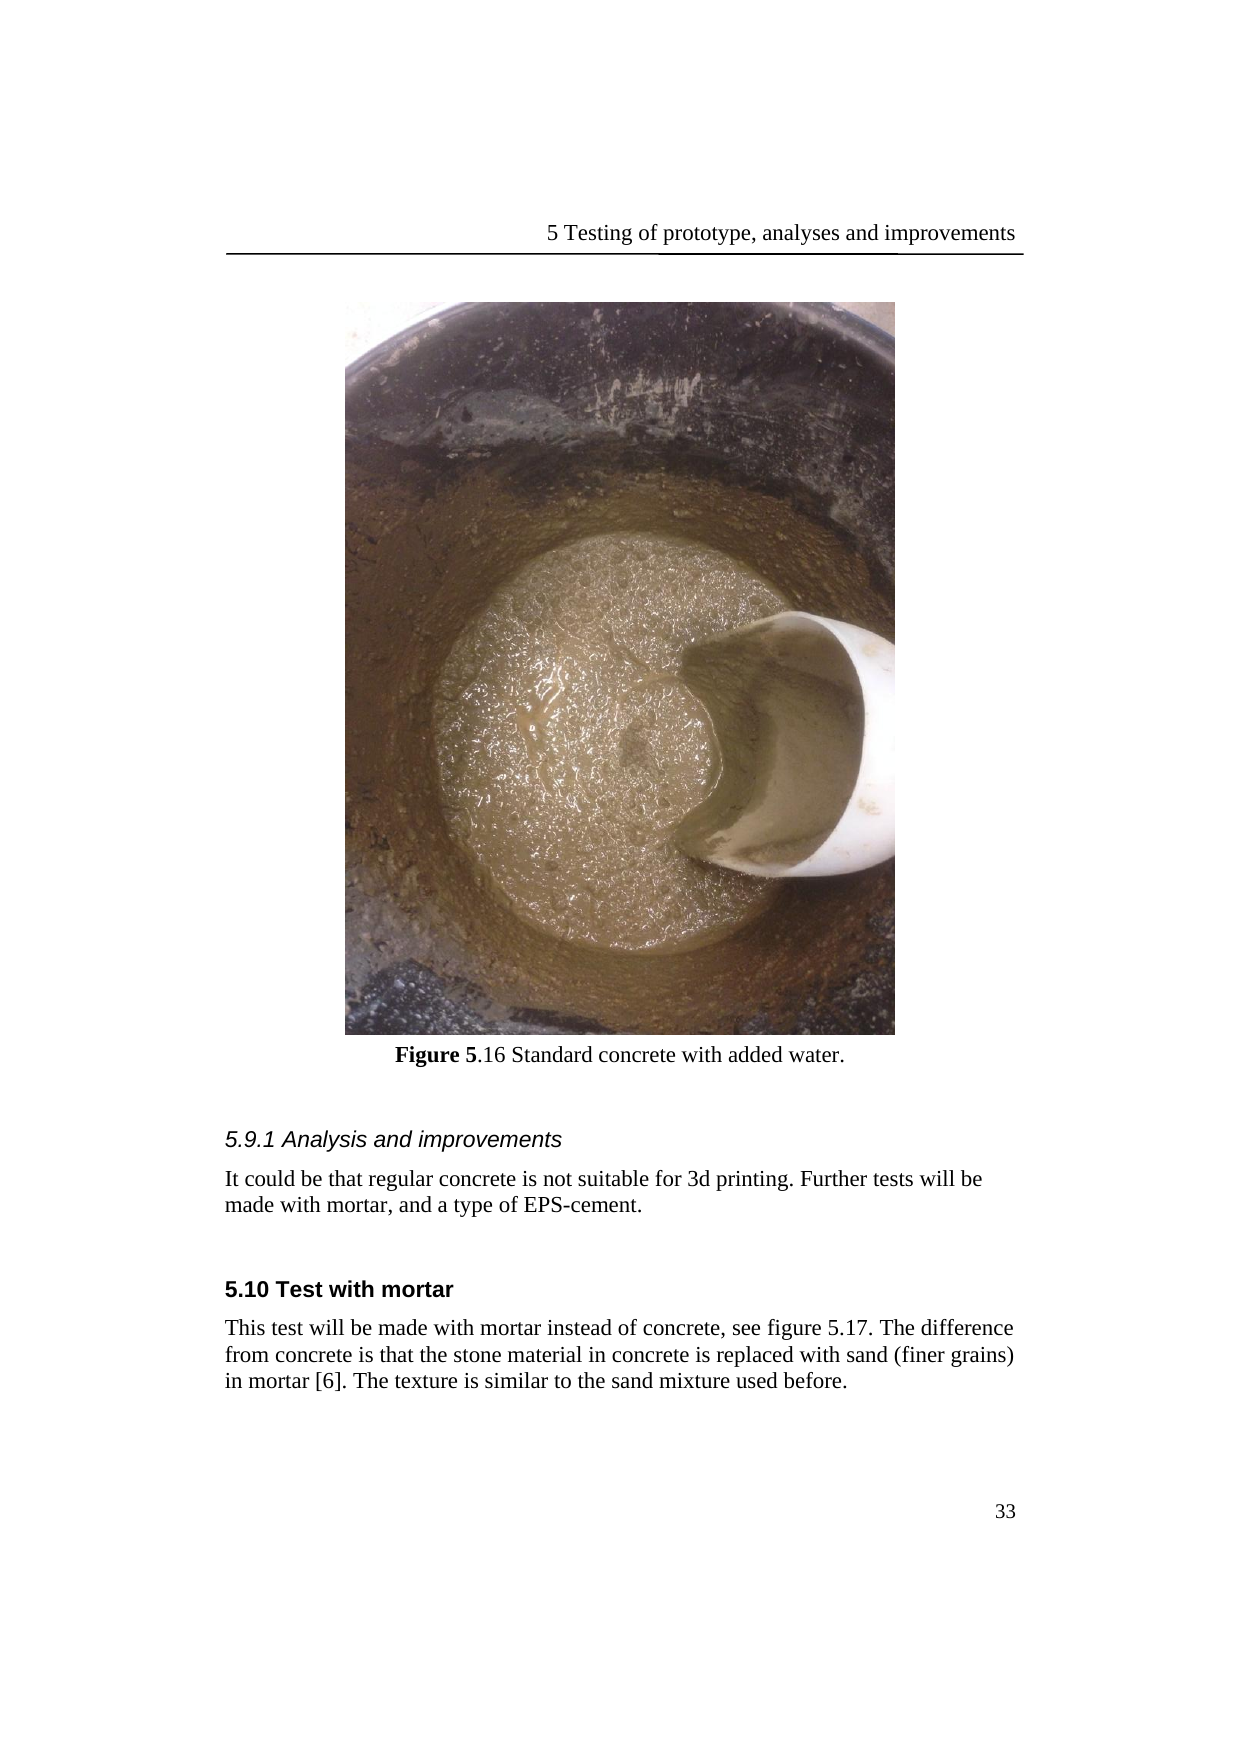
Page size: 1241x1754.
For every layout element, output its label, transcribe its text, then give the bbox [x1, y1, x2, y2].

subtitle Analysis and improvements [224, 1126, 1016, 1152]
subtitle Test with mortar [224, 1276, 1016, 1302]
text This test will be made with mortar instead of concrete, see figure 5.17. The difference from concrete is that the stone material in concrete is replaced with sand (finer grains) in mortar [6]. The texture is similar to the sand mixture used before. [224, 1314, 1016, 1393]
picture [345, 302, 895, 1035]
text It could be that regular concrete is not suitable for 3d printing. Further tests will be made with mortar, and a type of EPS-cement. [224, 1164, 1016, 1217]
text Figure 5.16 Standard concrete with added water. [224, 1034, 1016, 1067]
